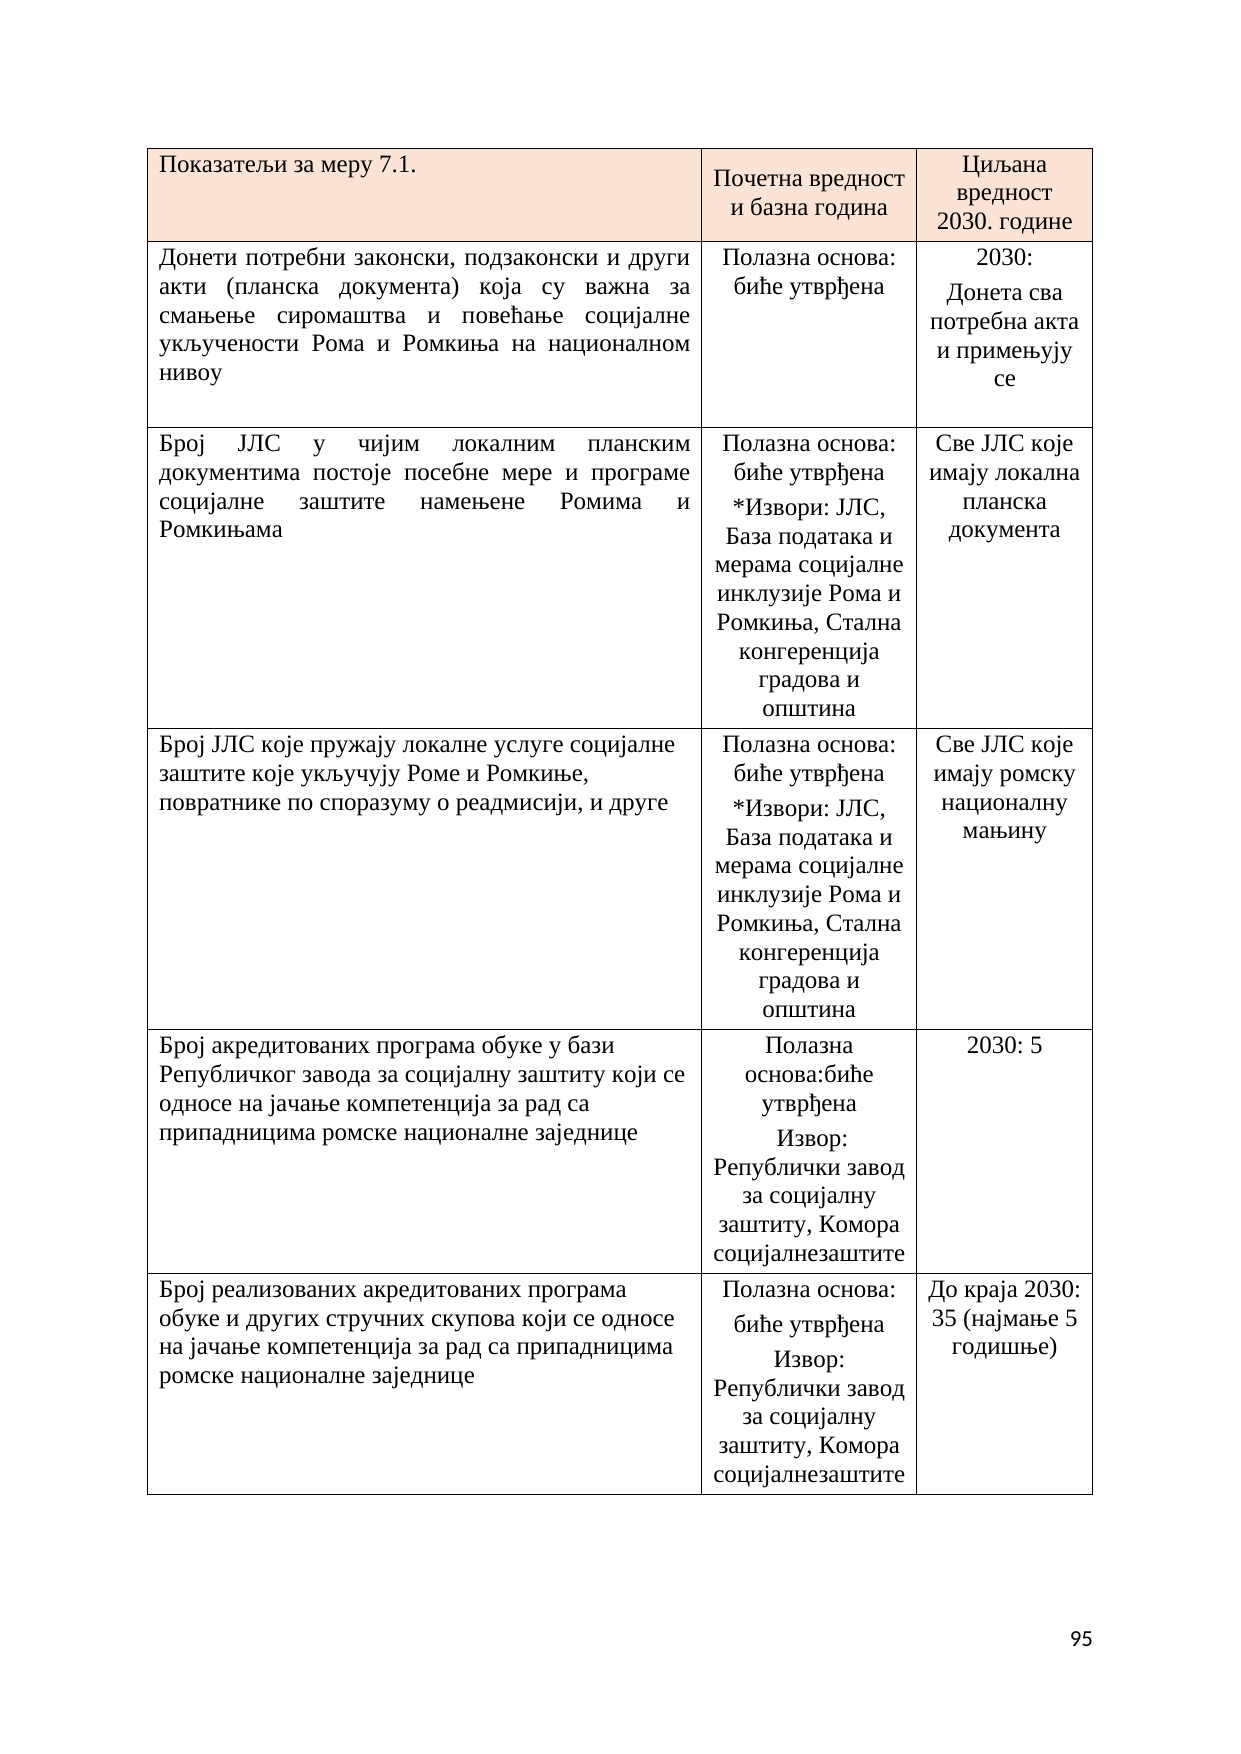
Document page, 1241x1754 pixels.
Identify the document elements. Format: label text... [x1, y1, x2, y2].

table_cell 2030: Донета сва потребна акта и примењују се [917, 242, 1092, 427]
table_cell Све ЈЛС које имају локална планска документа [917, 428, 1092, 728]
table_cell Полазна основа: биће утврђена Извор: Републички завод за социјалну заштиту, Комора социјалнезаштите [702, 1274, 916, 1494]
table_cell Број ЈЛС које пружају локалне услуге социјалне заштите које укључују Роме и Ромкиње, повратнике по споразуму о реадмисији, и друге [148, 729, 701, 1029]
table_cell Донети потребни законски, подзаконски и други акти (планска документа) која су важна за смањење сиромаштва и повећање социјалне укључености Рома и Ромкиња на националном нивоу [148, 242, 701, 427]
table_cell Број акредитованих програма обуке у бази Републичког завода за социјалну заштиту који се односе на јачање компетенција за рад са припадницима ромске националне заједнице [148, 1030, 701, 1273]
table_cell Полазна основа: биће утврђена *Извори: ЈЛС, База података и мерама социјалне инклузије Рома и Ромкиња, Стална конгеренција градова и општина [702, 428, 916, 728]
table_cell До краја 2030: 35 (најмање 5 годишње) [917, 1274, 1092, 1494]
table_cell Број ЈЛС у чијим локалним планским документима постоје посебне мере и програме социјалне заштите намењене Ромима и Ромкињама [148, 428, 701, 728]
table_cell Полазна основа: биће утврђена *Извори: ЈЛС, База података и мерама социјалне инклузије Рома и Ромкиња, Стална конгеренција градова и општина [702, 729, 916, 1029]
table_cell Полазна основа:биће утврђена Извор: Републички завод за социјалну заштиту, Комора социјалнезаштите [702, 1030, 916, 1273]
table_header Почетна вредност и базна година [702, 149, 916, 241]
table_cell 2030: 5 [917, 1030, 1092, 1273]
table_cell Број реализованих акредитованих програма обуке и других стручних скупова који се односе на јачање компетенција за рад са припадницима ромске националне заједнице [148, 1274, 701, 1494]
table_header Показатељи за меру 7.1. [148, 149, 701, 241]
table_cell Полазна основа: биће утврђена [702, 242, 916, 427]
table_cell Све ЈЛС које имају ромску националну мањину [917, 729, 1092, 1029]
table_header Циљана вредност 2030. године [917, 149, 1092, 241]
